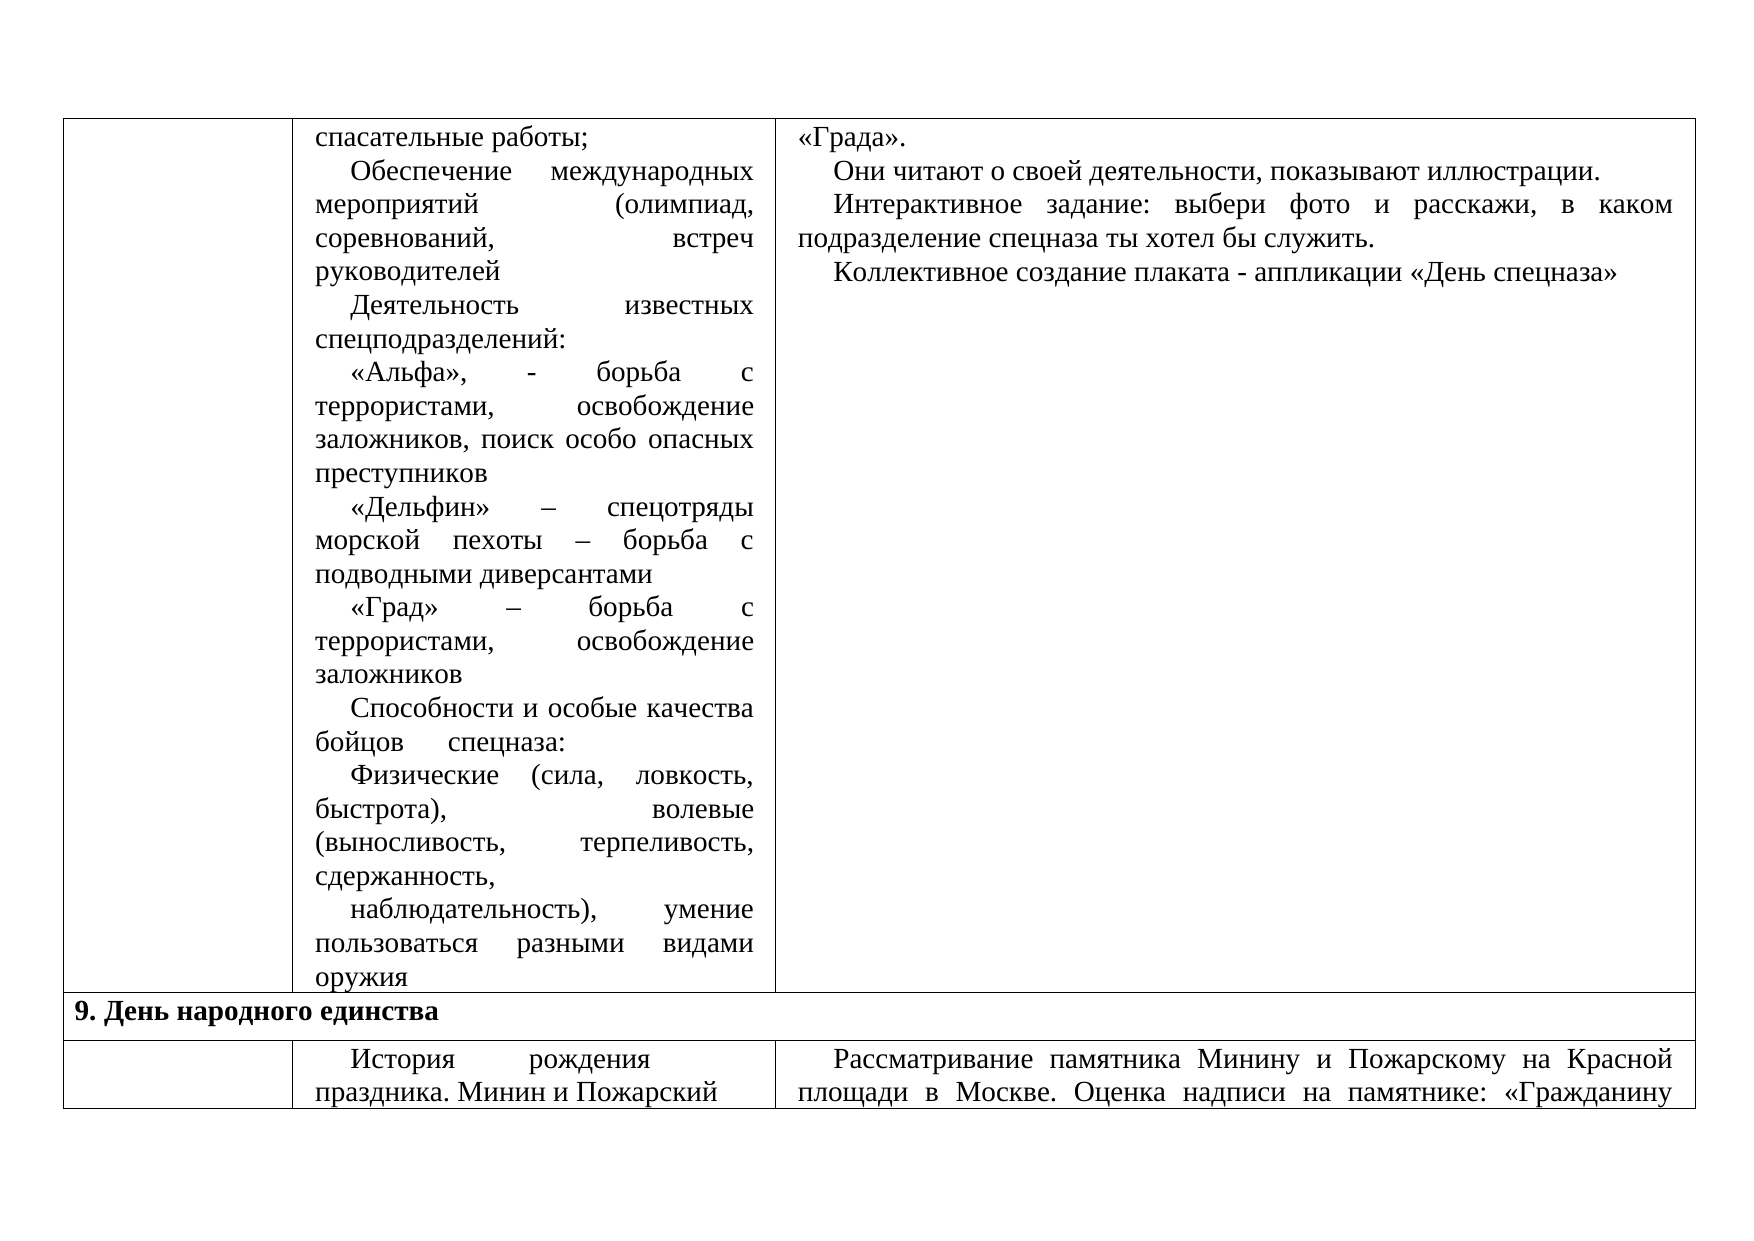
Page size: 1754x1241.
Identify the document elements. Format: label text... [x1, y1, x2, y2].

table_cell 9. День народного единства [64, 993, 1695, 1040]
table_cell [64, 119, 292, 992]
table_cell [293, 119, 775, 992]
table_cell [64, 1041, 292, 1108]
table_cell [776, 119, 1695, 992]
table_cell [293, 1041, 775, 1108]
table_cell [776, 1041, 1695, 1108]
